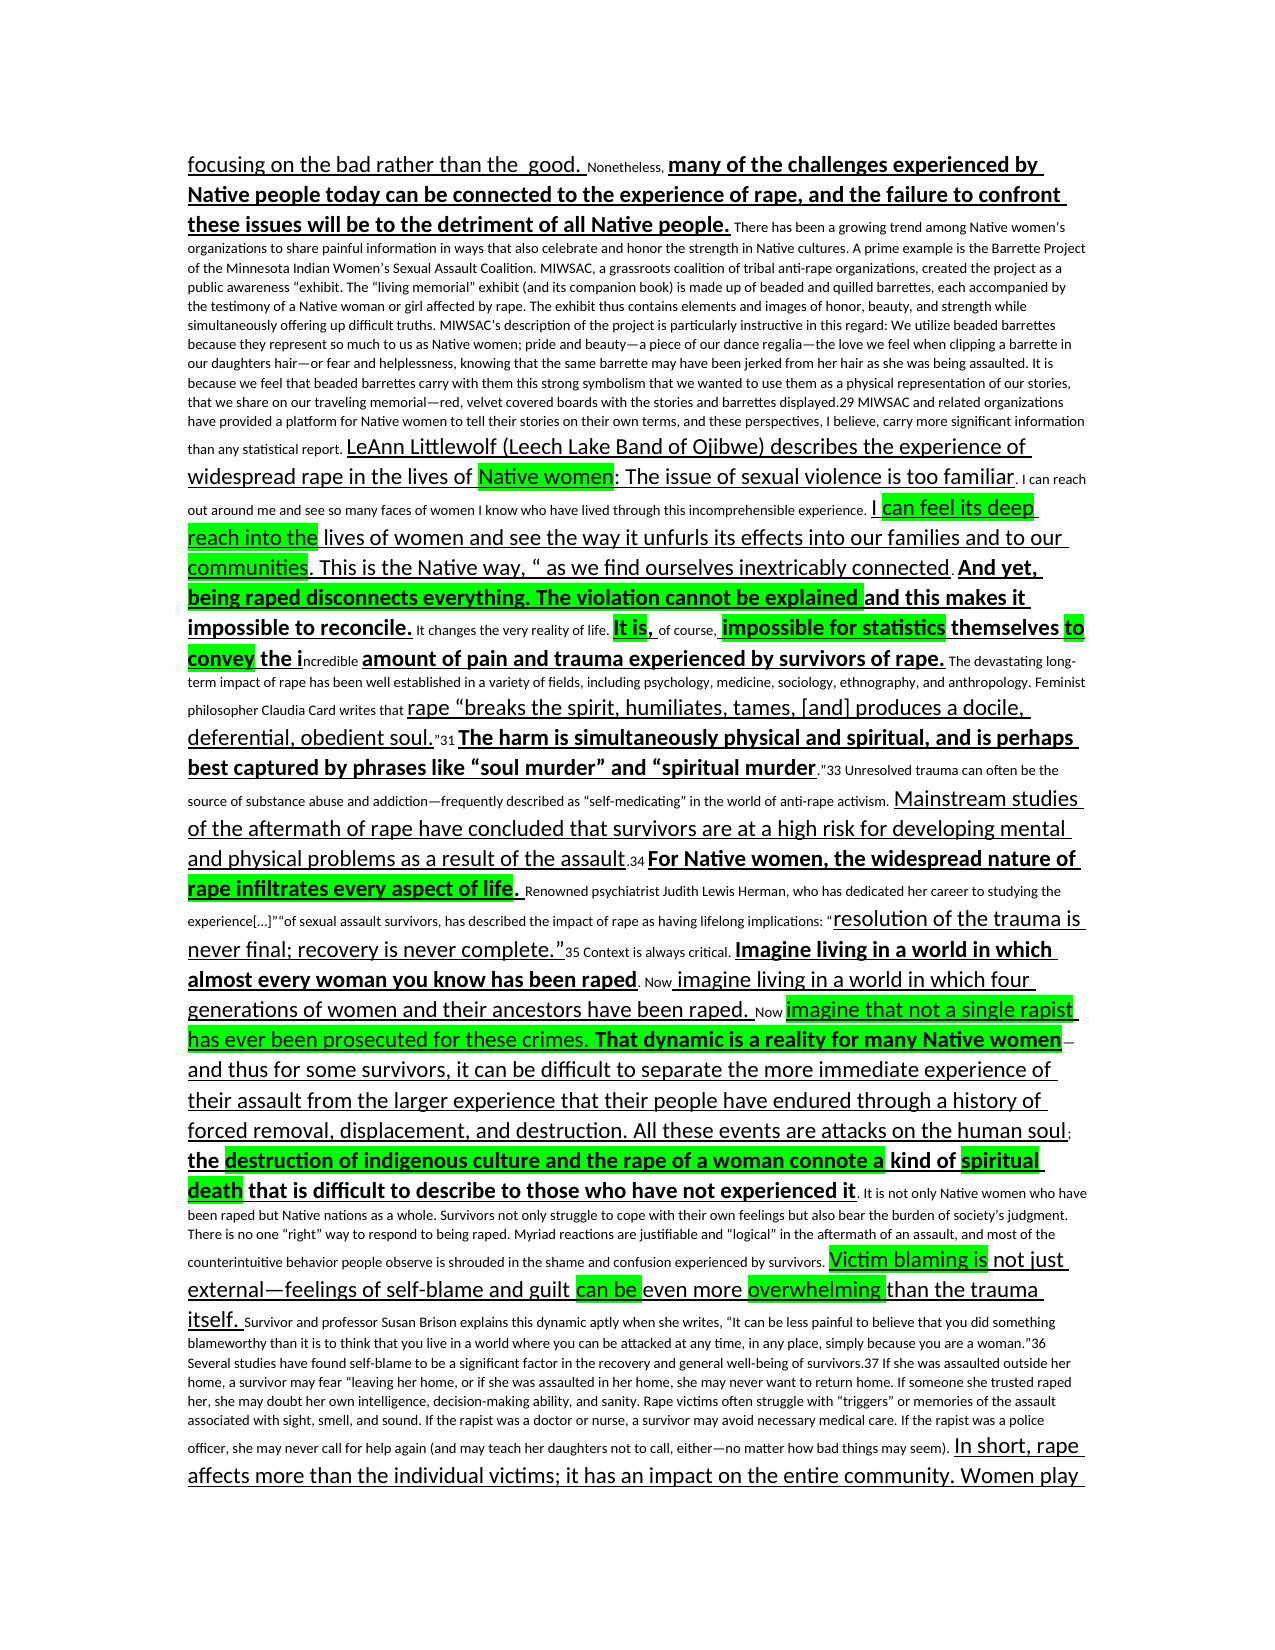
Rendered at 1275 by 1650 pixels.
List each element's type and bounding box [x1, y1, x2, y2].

text [187, 150, 1087, 1490]
